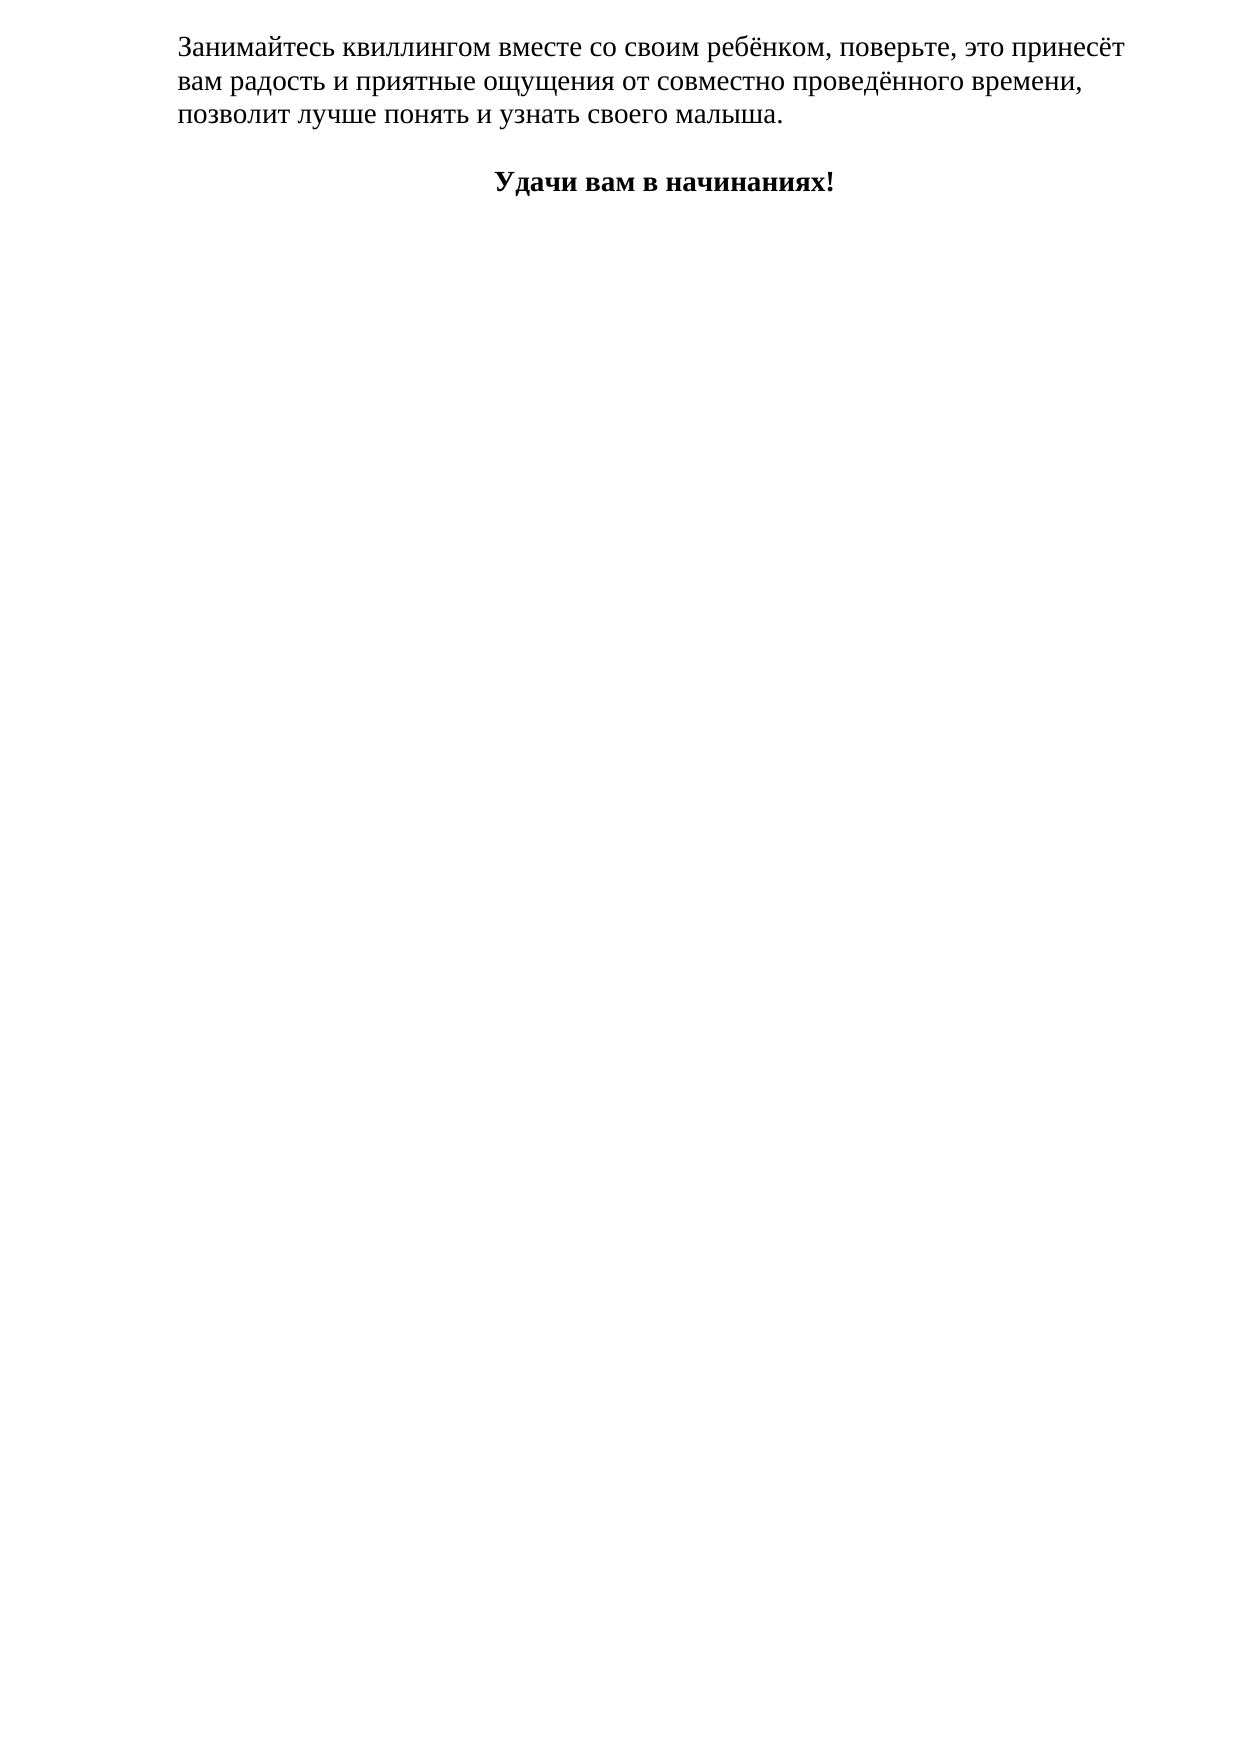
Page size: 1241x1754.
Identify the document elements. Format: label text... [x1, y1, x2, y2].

text Занимайтесь квиллингом вместе со своим ребёнком, поверьте, это принесёт вам радость и приятные ощущения от совместно проведённого времени, позволит лучше понять и узнать своего малыша. [177, 29, 1152, 130]
text Удачи вам в начинаниях! [177, 164, 1152, 197]
